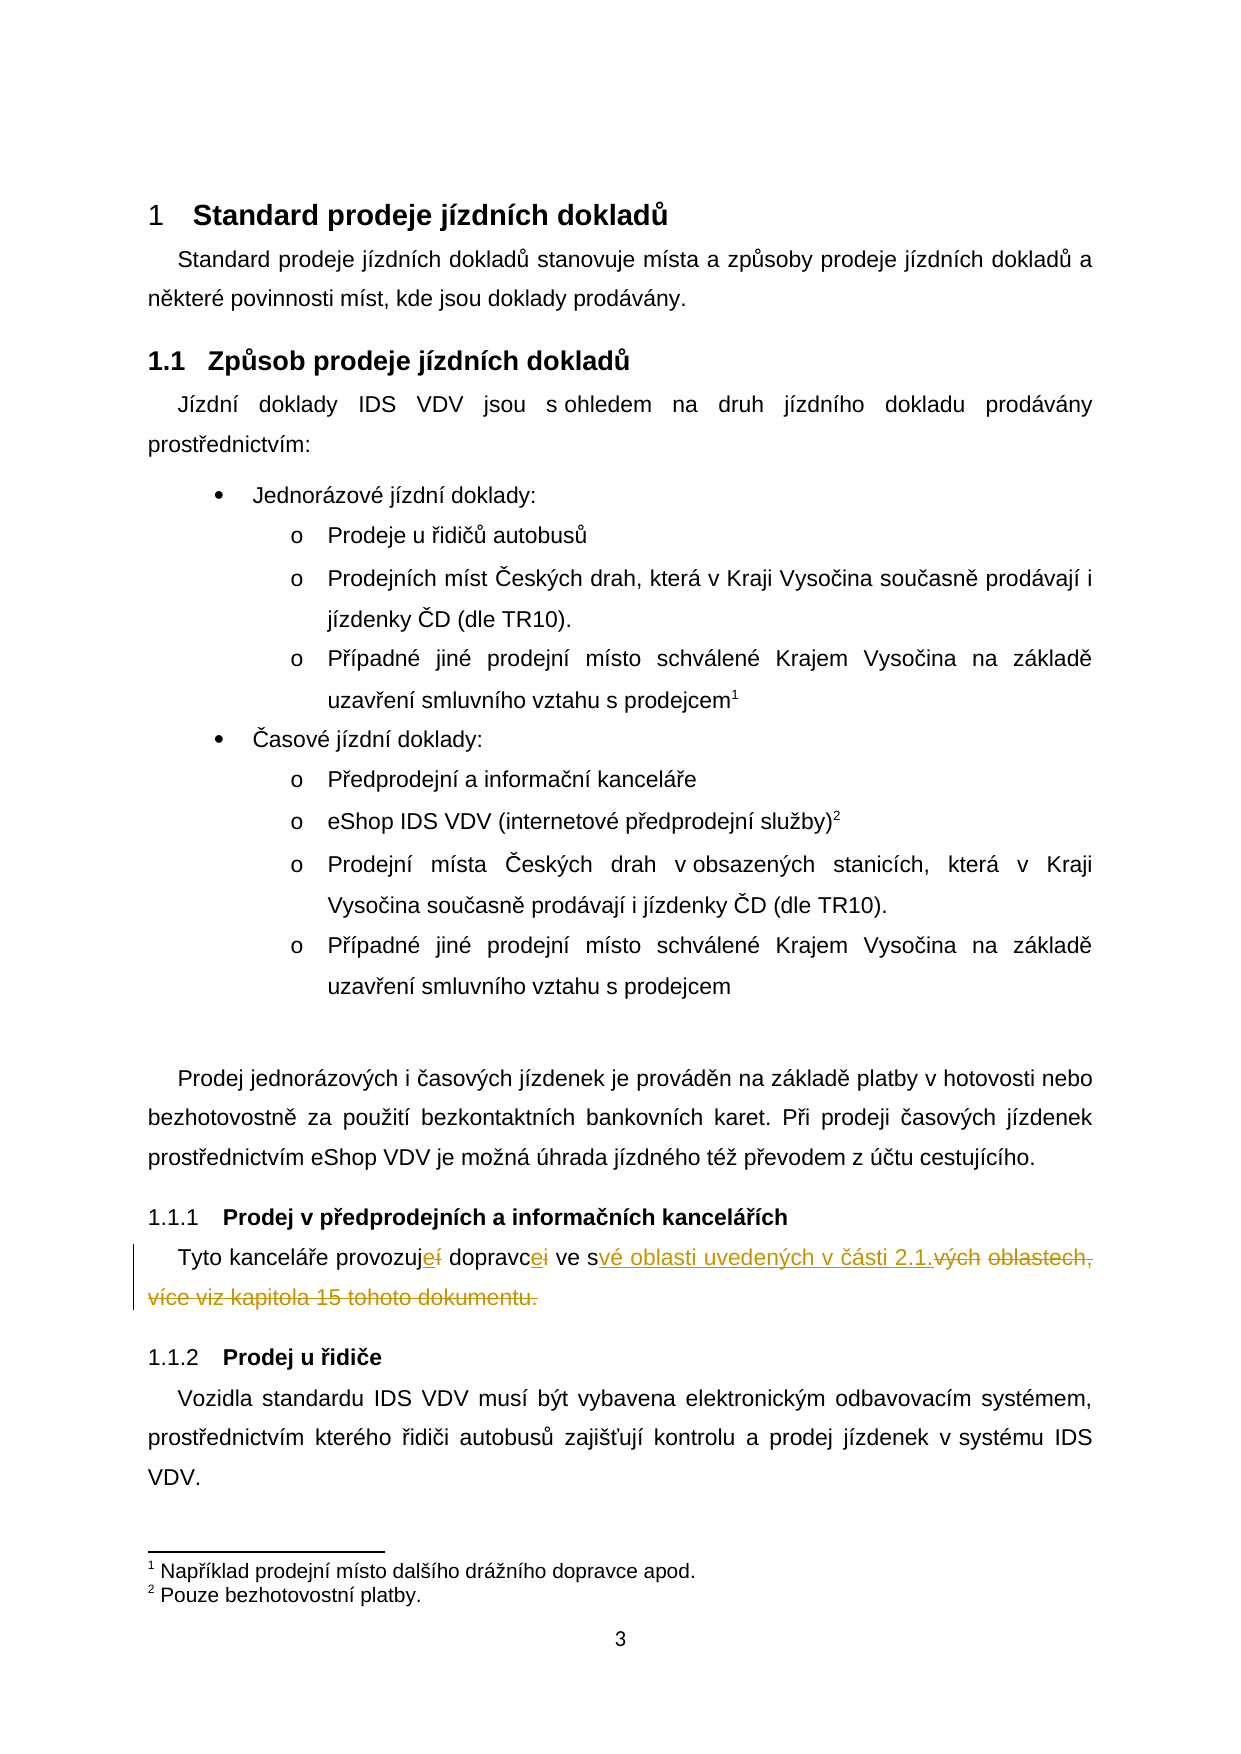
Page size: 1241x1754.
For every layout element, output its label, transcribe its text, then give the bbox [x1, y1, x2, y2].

list Jednorázové jízdní doklady: [215, 482, 1093, 509]
subtitle Způsob prodeje jízdních dokladů [148, 345, 1093, 377]
text Standard prodeje jízdních dokladů stanovuje místa a způsoby prodeje jízdních dokladů a některé povinnosti míst, kde jsou doklady prodávány. [148, 246, 1093, 311]
subtitle Prodej u řidiče [148, 1344, 1093, 1371]
text Tyto kanceláře provozuj dopravc ve s [148, 1244, 1093, 1310]
subtitle Prodej v předprodejních a informačních kancelářích [148, 1204, 1093, 1230]
list Případné jiné prodejní místo schválené Krajem Vysočina na základě uzavření smluvního vztahu s prodejcem [290, 932, 1093, 999]
list eShop IDS VDV (internetové předprodejní služby) [290, 808, 1093, 837]
list Prodejní místa Českých drah v obsazených stanicích, která v Kraji Vysočina současně prodávají i jízdenky ČD (dle TR10). [290, 851, 1093, 919]
subtitle Standard prodeje jízdních dokladů [148, 198, 1093, 231]
list Prodeje u řidičů autobusů [290, 522, 1093, 550]
text Jízdní doklady IDS VDV jsou s ohledem na druh jízdního dokladu prodávány prostřednictvím: [148, 391, 1093, 457]
text Prodej jednorázových i časových jízdenek je prováděn na základě platby v hotovosti nebo bezhotovostně za použití bezkontaktních bankovních karet. Při prodeji časových jízdenek prostřednictvím eShop VDV je možná úhrada jízdného též převodem z účtu cestujícího. [148, 1065, 1093, 1170]
list Případné jiné prodejní místo schválené Krajem Vysočina na základě uzavření smluvního vztahu s prodejcem [290, 645, 1093, 713]
list Prodejních míst Českých drah, která v Kraji Vysočina současně prodávají i jízdenky ČD (dle TR10). [290, 564, 1093, 632]
list Časové jízdní doklady: [215, 726, 1093, 753]
list Předprodejní a informační kanceláře [290, 766, 1093, 794]
text Vozidla standardu IDS VDV musí být vybavena elektronickým odbavovacím systémem, prostřednictvím kterého řidiči autobusů zajišťují kontrolu a prodej jízdenek v systému IDS VDV. [148, 1384, 1093, 1490]
